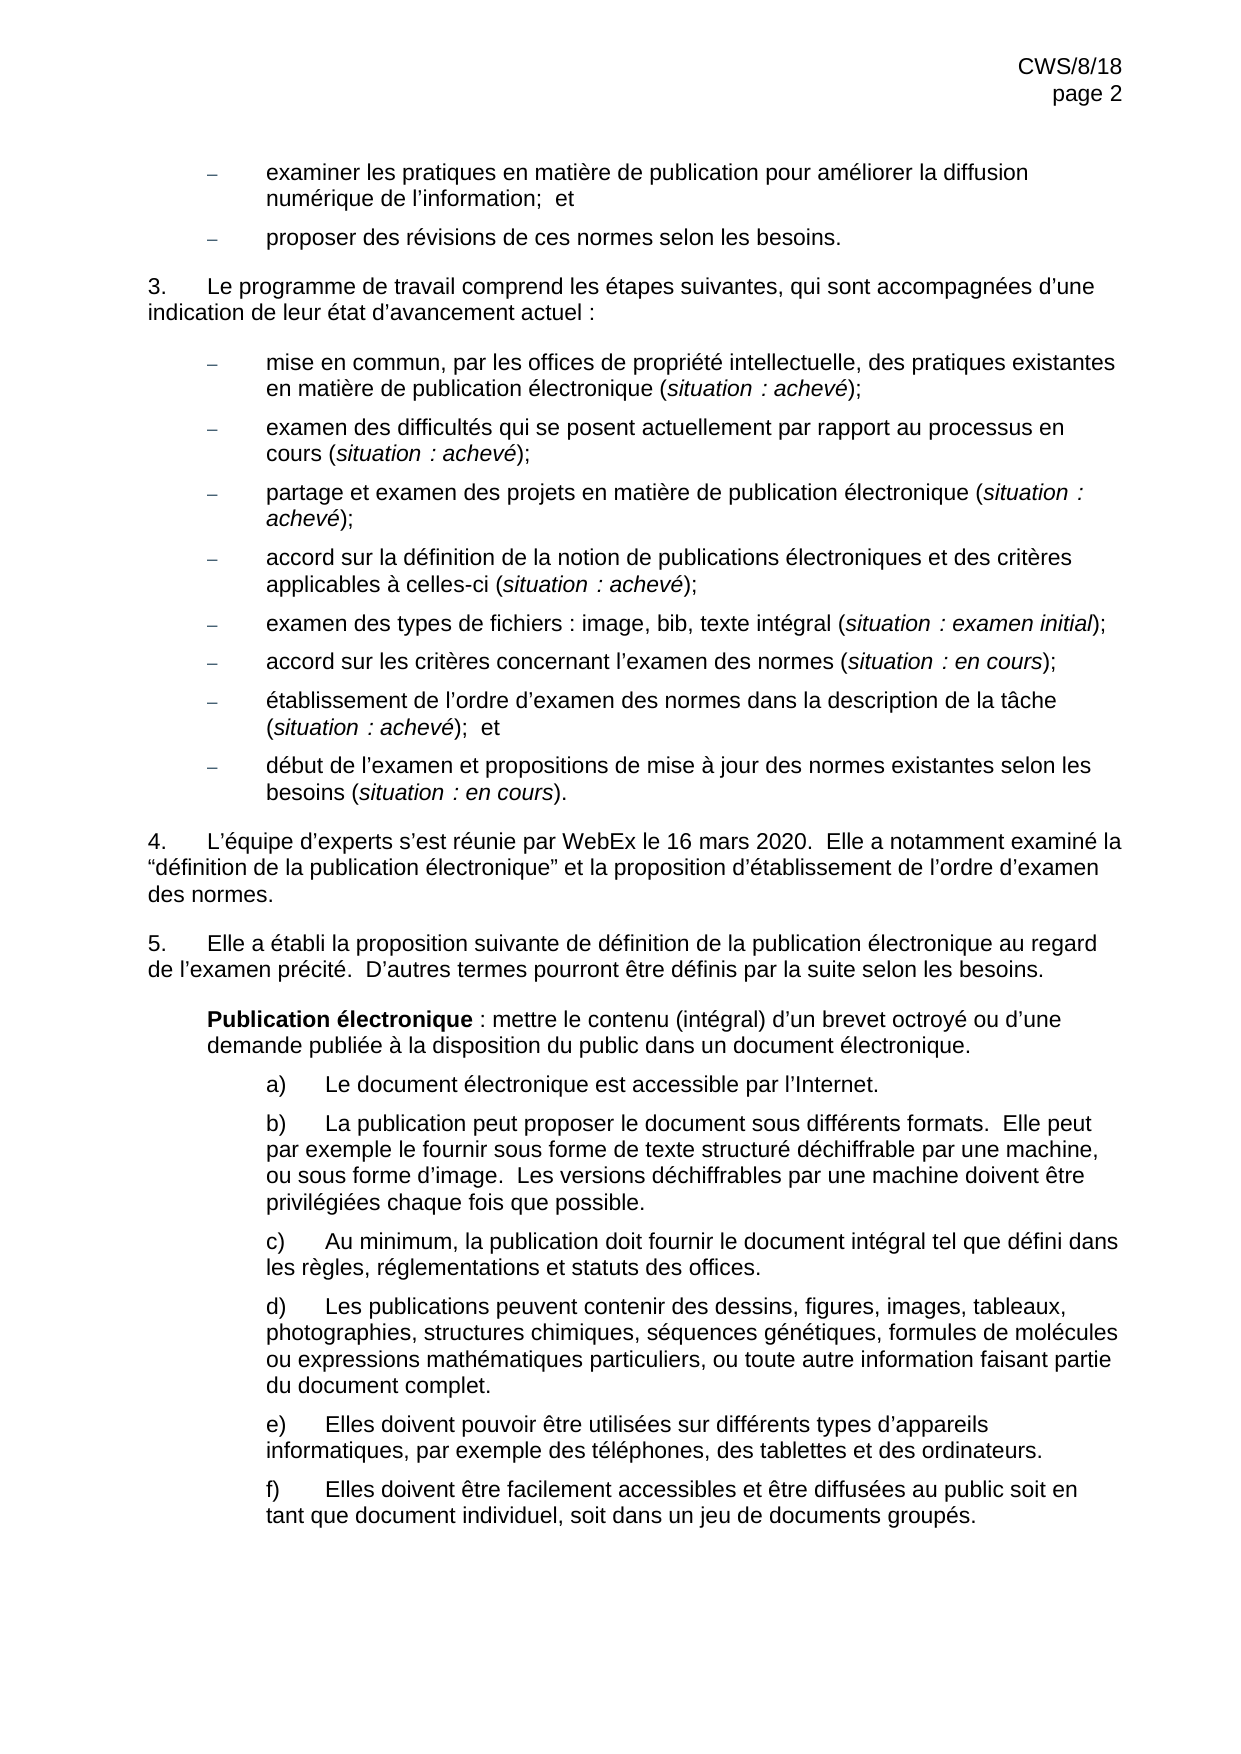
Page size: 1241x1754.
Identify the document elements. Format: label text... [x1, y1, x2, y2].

list examiner les pratiques en matière de publication pour améliorer la diffusion numérique de l’information; et [207, 158, 1122, 211]
list examen des difficultés qui se posent actuellement par rapport au processus en cours (situation : achevé); [207, 414, 1122, 467]
list examen des types de fichiers : image, bib, texte intégral (situation : examen initial); [207, 609, 1122, 636]
list Elles doivent être facilement accessibles et être diffusées au public soit en tant que document individuel, soit dans un jeu de documents groupés. [266, 1476, 1122, 1529]
list Elles doivent pouvoir être utilisées sur différents types d’appareils informatiques, par exemple des téléphones, des tablettes et des ordinateurs. [266, 1411, 1122, 1463]
list début de l’examen et propositions de mise à jour des normes existantes selon les besoins (situation : en cours). [207, 752, 1122, 805]
list mise en commun, par les offices de propriété intellectuelle, des pratiques existantes en matière de publication électronique (situation : achevé); [207, 349, 1122, 401]
list Au minimum, la publication doit fournir le document intégral tel que défini dans les règles, réglementations et statuts des offices. [266, 1228, 1122, 1280]
list proposer des révisions de ces normes selon les besoins. [207, 224, 1122, 250]
list Le document électronique est accessible par l’Internet. [266, 1071, 1122, 1097]
list La publication peut proposer le document sous différents formats. Elle peut par exemple le fournir sous forme de texte structuré déchiffrable par une machine, ou sous forme d’image. Les versions déchiffrables par une machine doivent être privilégiées chaque fois que possible. [266, 1110, 1122, 1215]
list accord sur la définition de la notion de publications électroniques et des critères applicables à celles-ci (situation : achevé); [207, 544, 1122, 597]
list Les publications peuvent contenir des dessins, figures, images, tableaux, photographies, structures chimiques, séquences génétiques, formules de molécules ou expressions mathématiques particuliers, ou toute autre information faisant partie du document complet. [266, 1293, 1122, 1398]
text Le programme de travail comprend les étapes suivantes, qui sont accompagnées d’une indication de leur état d’avancement actuel : [148, 273, 1122, 326]
list accord sur les critères concernant l’examen des normes (situation : en cours); [207, 648, 1122, 675]
list Publication électronique : mettre le contenu (intégral) d’un brevet octroyé ou d’une demande publiée à la disposition du public dans un document électronique. [207, 1006, 1122, 1058]
list établissement de l’ordre d’examen des normes dans la description de la tâche (situation : achevé); et [207, 687, 1122, 740]
text L’équipe d’experts s’est réunie par WebEx le 16 mars 2020. Elle a notamment examiné la “définition de la publication électronique” et la proposition d’établissement de l’ordre d’examen des normes. [148, 828, 1122, 907]
text Elle a établi la proposition suivante de définition de la publication électronique au regard de l’examen précité. D’autres termes pourront être définis par la suite selon les besoins. [148, 930, 1122, 983]
list partage et examen des projets en matière de publication électronique (situation : achevé); [207, 479, 1122, 532]
